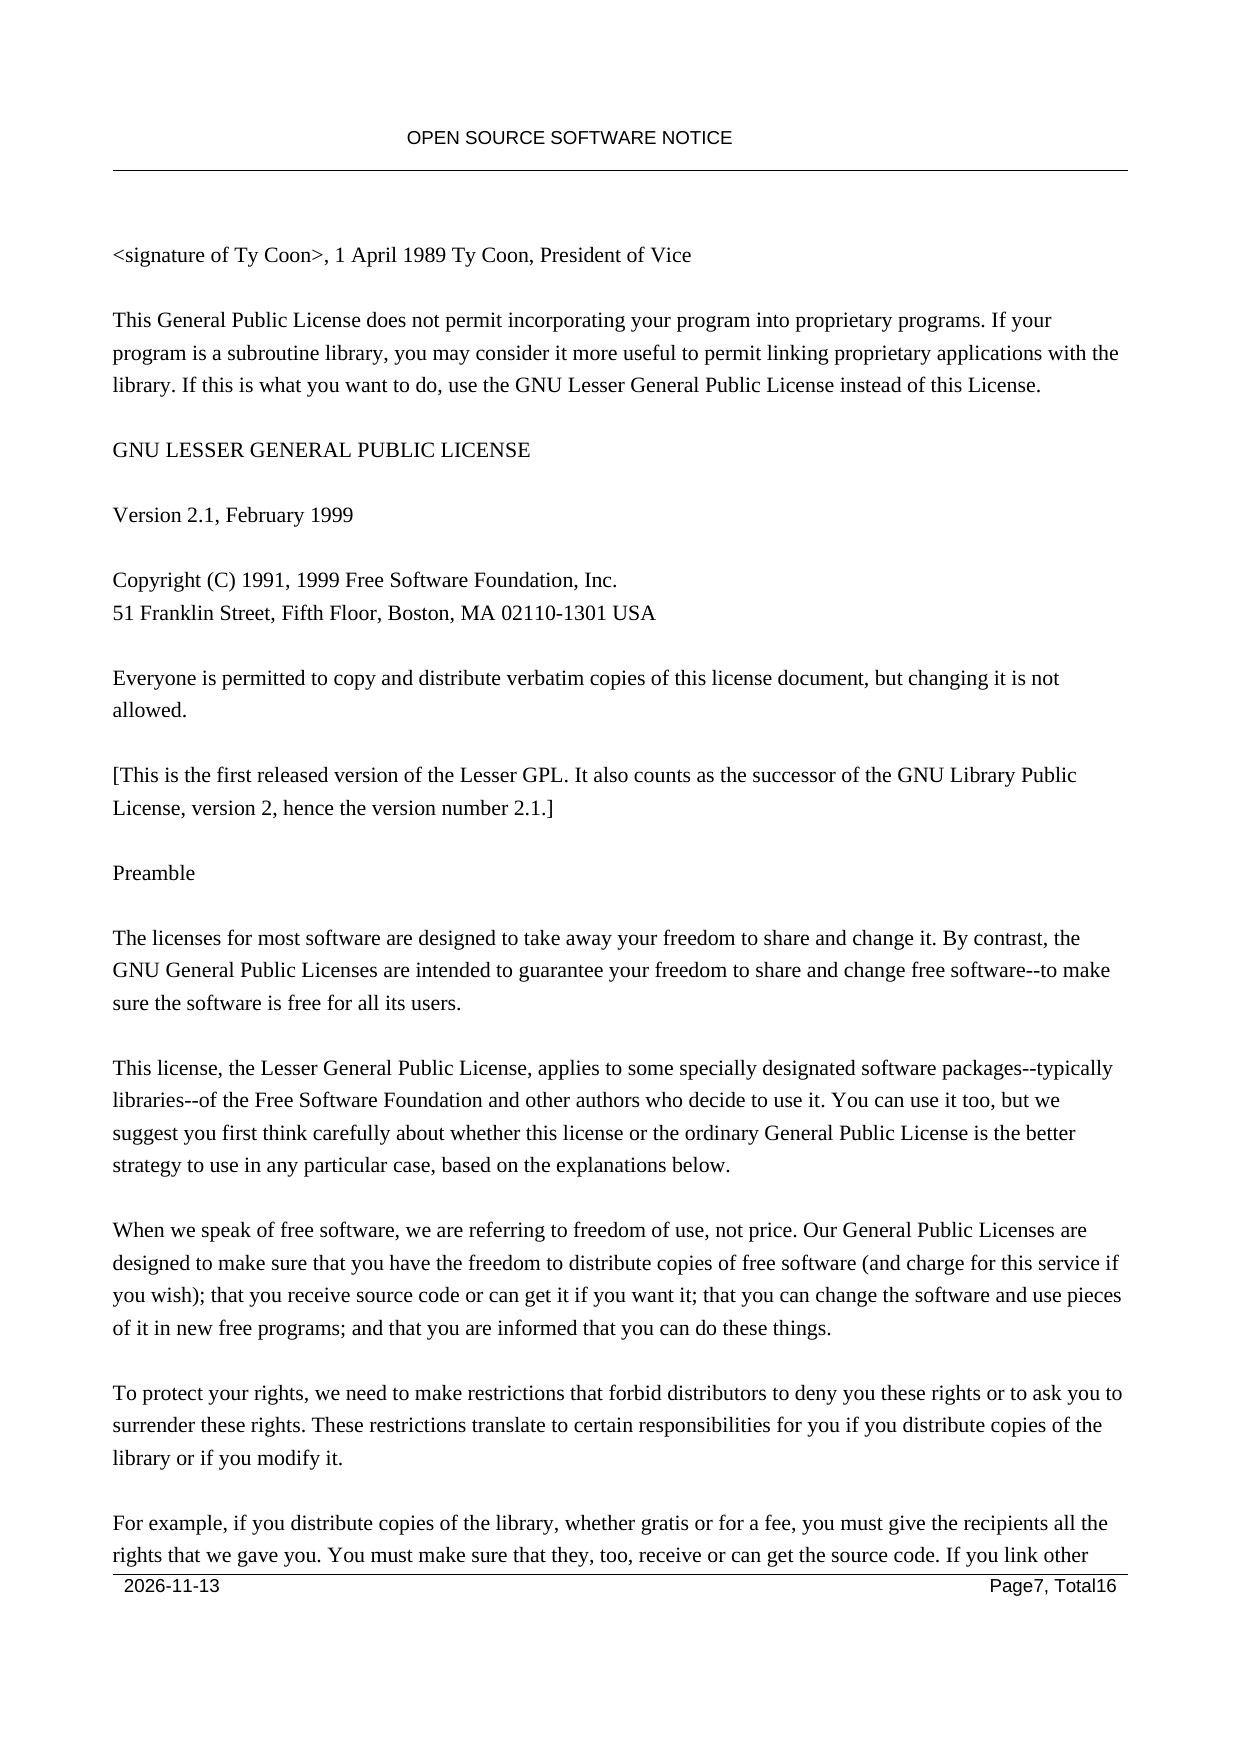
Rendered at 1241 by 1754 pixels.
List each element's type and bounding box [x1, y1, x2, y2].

text [112, 206, 1128, 1571]
